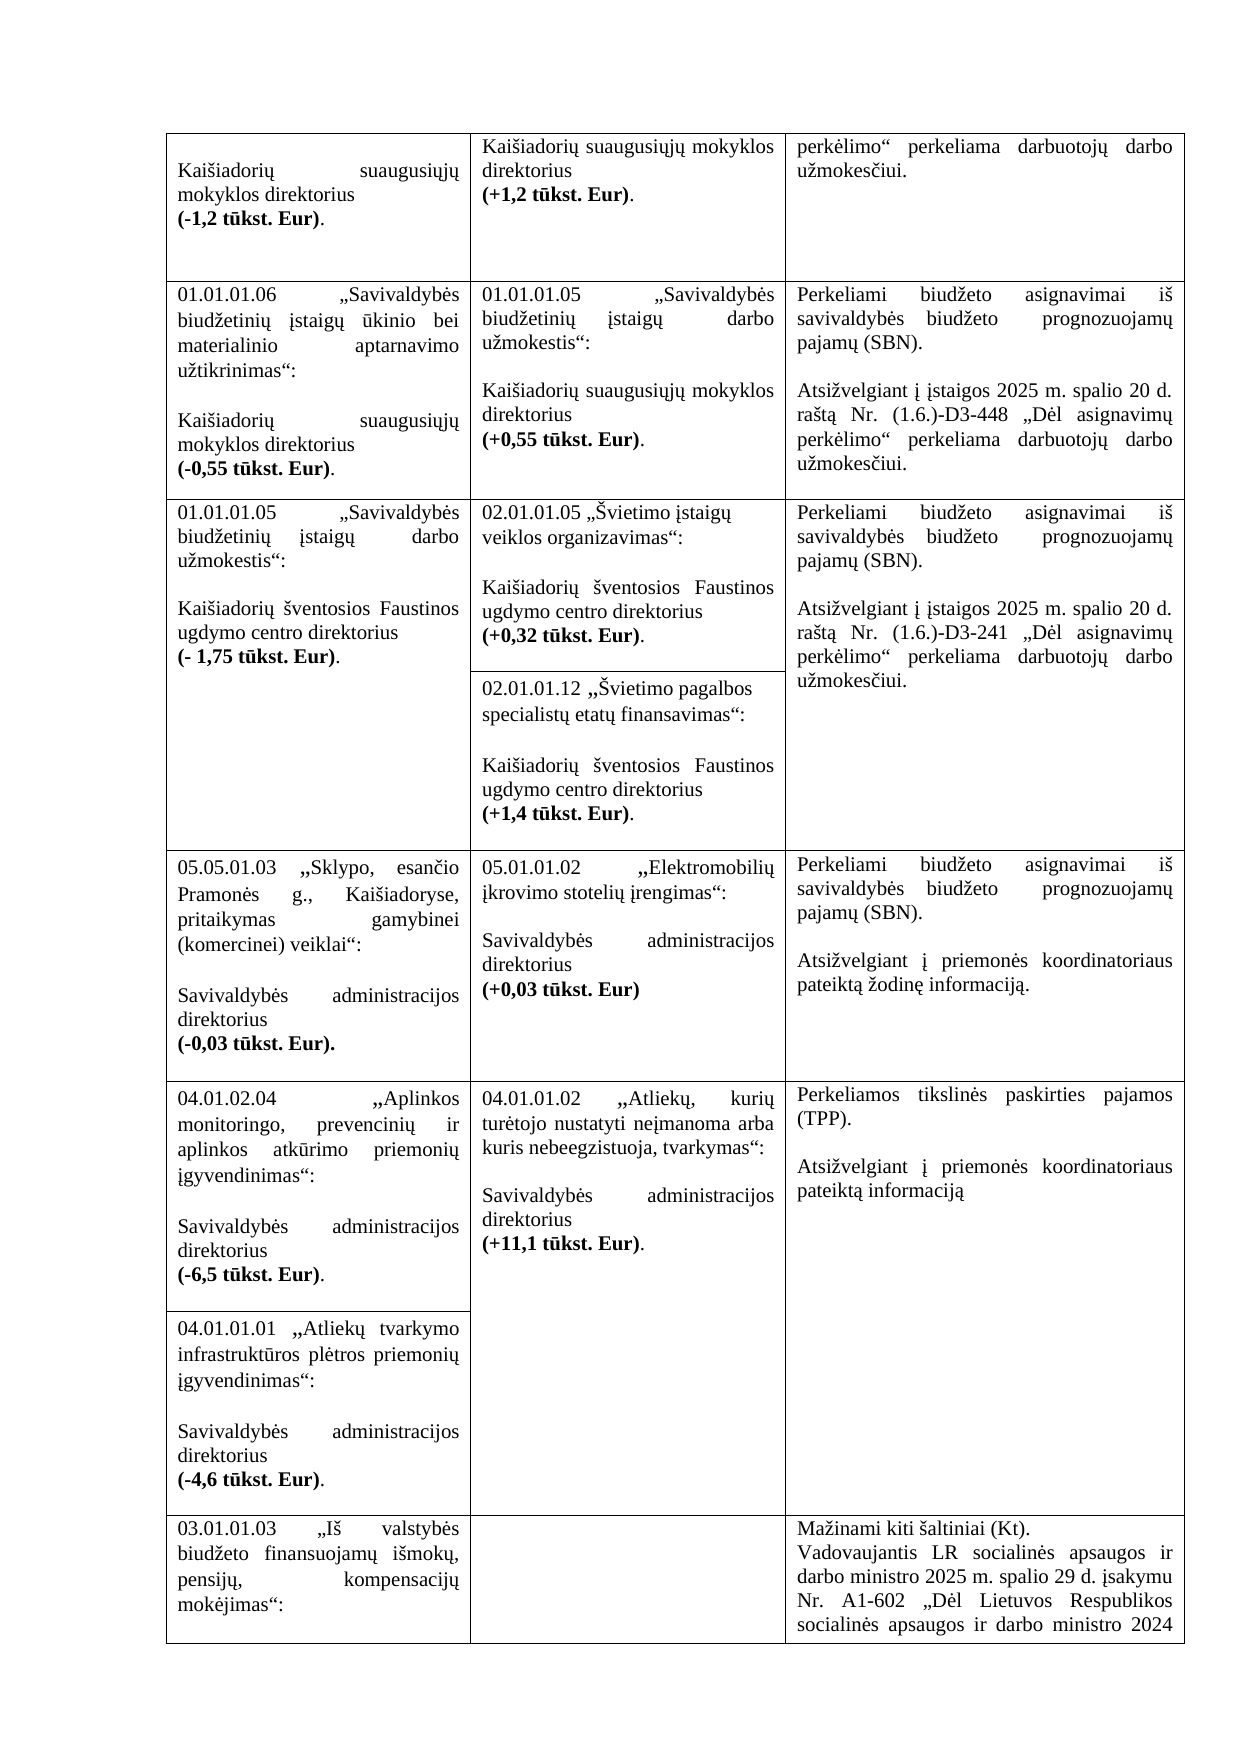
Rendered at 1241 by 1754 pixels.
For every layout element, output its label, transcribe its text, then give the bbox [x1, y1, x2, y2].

table_cell Perkeliami biudžeto asignavimai iš savivaldybės biudžeto prognozuojamų pajamų (SBN). Atsižvelgiant į įstaigos 2025 m. spalio 20 d. raštą Nr. (1.6.)-D3-448 „Dėl asignavimų perkėlimo“ perkeliama darbuotojų darbo užmokesčiui. [786, 282, 1184, 499]
table_cell 01.01.01.05 „Savivaldybės biudžetinių įstaigų darbo užmokestis“: Kaišiadorių suaugusiųjų mokyklos direktorius (+0,55 tūkst. Eur). [471, 282, 785, 499]
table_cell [471, 134, 785, 281]
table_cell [167, 1516, 470, 1643]
table_cell 04.01.02.04 „Aplinkos monitoringo, prevencinių ir aplinkos atkūrimo priemonių įgyvendinimas“: Savivaldybės administracijos direktorius (-6,5 tūkst. Eur). [167, 1082, 470, 1311]
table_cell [167, 134, 470, 281]
table_cell Perkeliami biudžeto asignavimai iš savivaldybės biudžeto prognozuojamų pajamų (SBN). Atsižvelgiant į priemonės koordinatoriaus pateiktą žodinę informaciją. [786, 851, 1184, 1081]
table_cell 04.01.01.02 „Atliekų, kurių turėtojo nustatyti neįmanoma arba kuris nebeegzistuoja, tvarkymas“: Savivaldybės administracijos direktorius (+11,1 tūkst. Eur). [471, 1082, 785, 1515]
table_cell Perkeliami biudžeto asignavimai iš savivaldybės biudžeto prognozuojamų pajamų (SBN). Atsižvelgiant į įstaigos 2025 m. spalio 20 d. raštą Nr. (1.6.)-D3-241 „Dėl asignavimų perkėlimo“ perkeliama darbuotojų darbo užmokesčiui. [786, 500, 1184, 850]
table_cell [471, 1516, 785, 1643]
table_cell 02.01.01.05 „Švietimo įstaigų veiklos organizavimas“: Kaišiadorių šventosios Faustinos ugdymo centro direktorius (+0,32 tūkst. Eur). [471, 500, 785, 671]
table_cell 05.01.01.02 „Elektromobilių įkrovimo stotelių įrengimas“: Savivaldybės administracijos direktorius (+0,03 tūkst. Eur) [471, 851, 785, 1081]
table_cell Perkeliamos tikslinės paskirties pajamos (TPP). Atsižvelgiant į priemonės koordinatoriaus pateiktą informaciją [786, 1082, 1184, 1515]
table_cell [786, 1516, 1184, 1643]
table_cell 04.01.01.01 „Atliekų tvarkymo infrastruktūros plėtros priemonių įgyvendinimas“: Savivaldybės administracijos direktorius (-4,6 tūkst. Eur). [167, 1312, 470, 1515]
table_cell 01.01.01.06 „Savivaldybės biudžetinių įstaigų ūkinio bei materialinio aptarnavimo užtikrinimas“: Kaišiadorių suaugusiųjų mokyklos direktorius (-0,55 tūkst. Eur). [167, 282, 470, 499]
table_cell 05.05.01.03 „Sklypo, esančio Pramonės g., Kaišiadoryse, pritaikymas gamybinei (komercinei) veiklai“: Savivaldybės administracijos direktorius (-0,03 tūkst. Eur). [167, 851, 470, 1081]
table_cell 02.01.01.12 „Švietimo pagalbos specialistų etatų finansavimas“: Kaišiadorių šventosios Faustinos ugdymo centro direktorius (+1,4 tūkst. Eur). [471, 672, 785, 850]
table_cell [786, 134, 1184, 281]
table_cell 01.01.01.05 „Savivaldybės biudžetinių įstaigų darbo užmokestis“: Kaišiadorių šventosios Faustinos ugdymo centro direktorius (- 1,75 tūkst. Eur). [167, 500, 470, 850]
